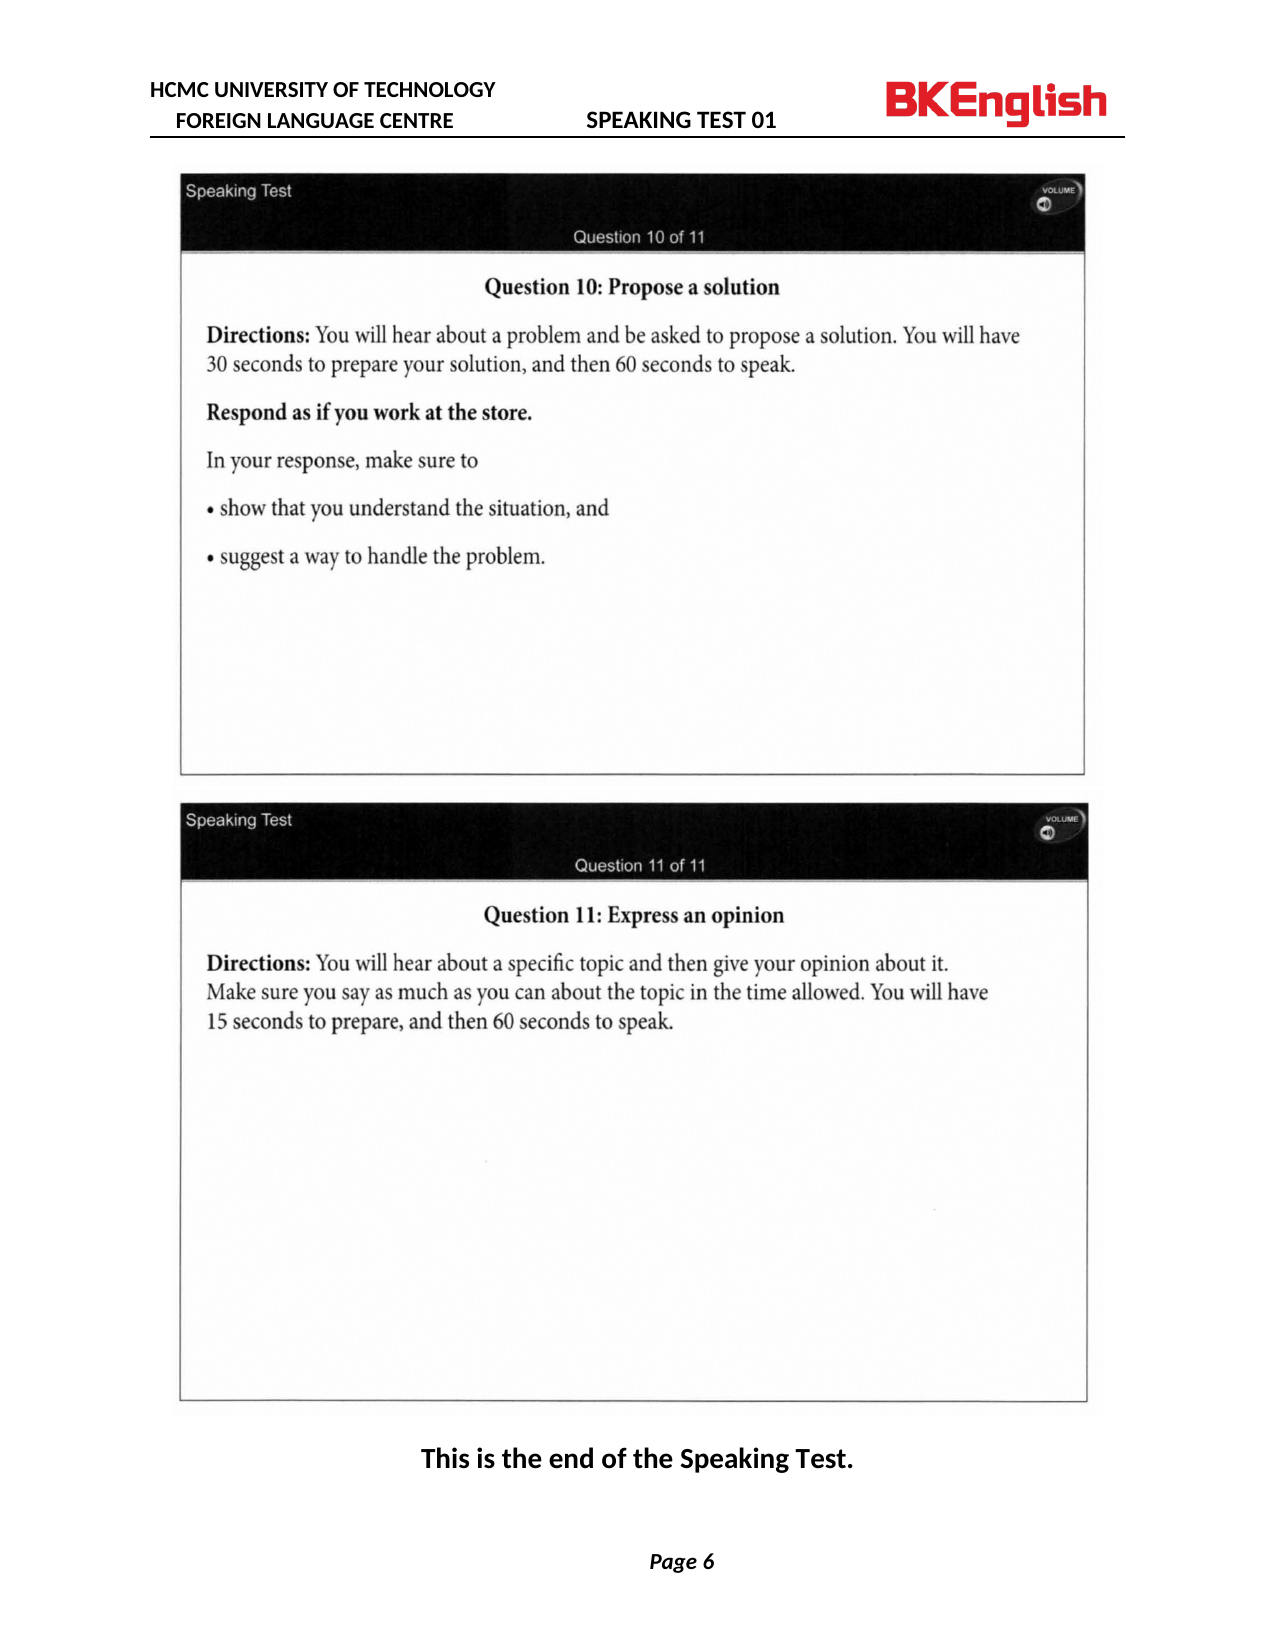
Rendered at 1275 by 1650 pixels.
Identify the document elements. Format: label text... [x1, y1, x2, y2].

picture [880, 75, 1112, 131]
picture [171, 789, 1104, 1416]
picture [172, 163, 1103, 786]
text This is the end of the Speaking Test. [150, 1440, 1125, 1476]
